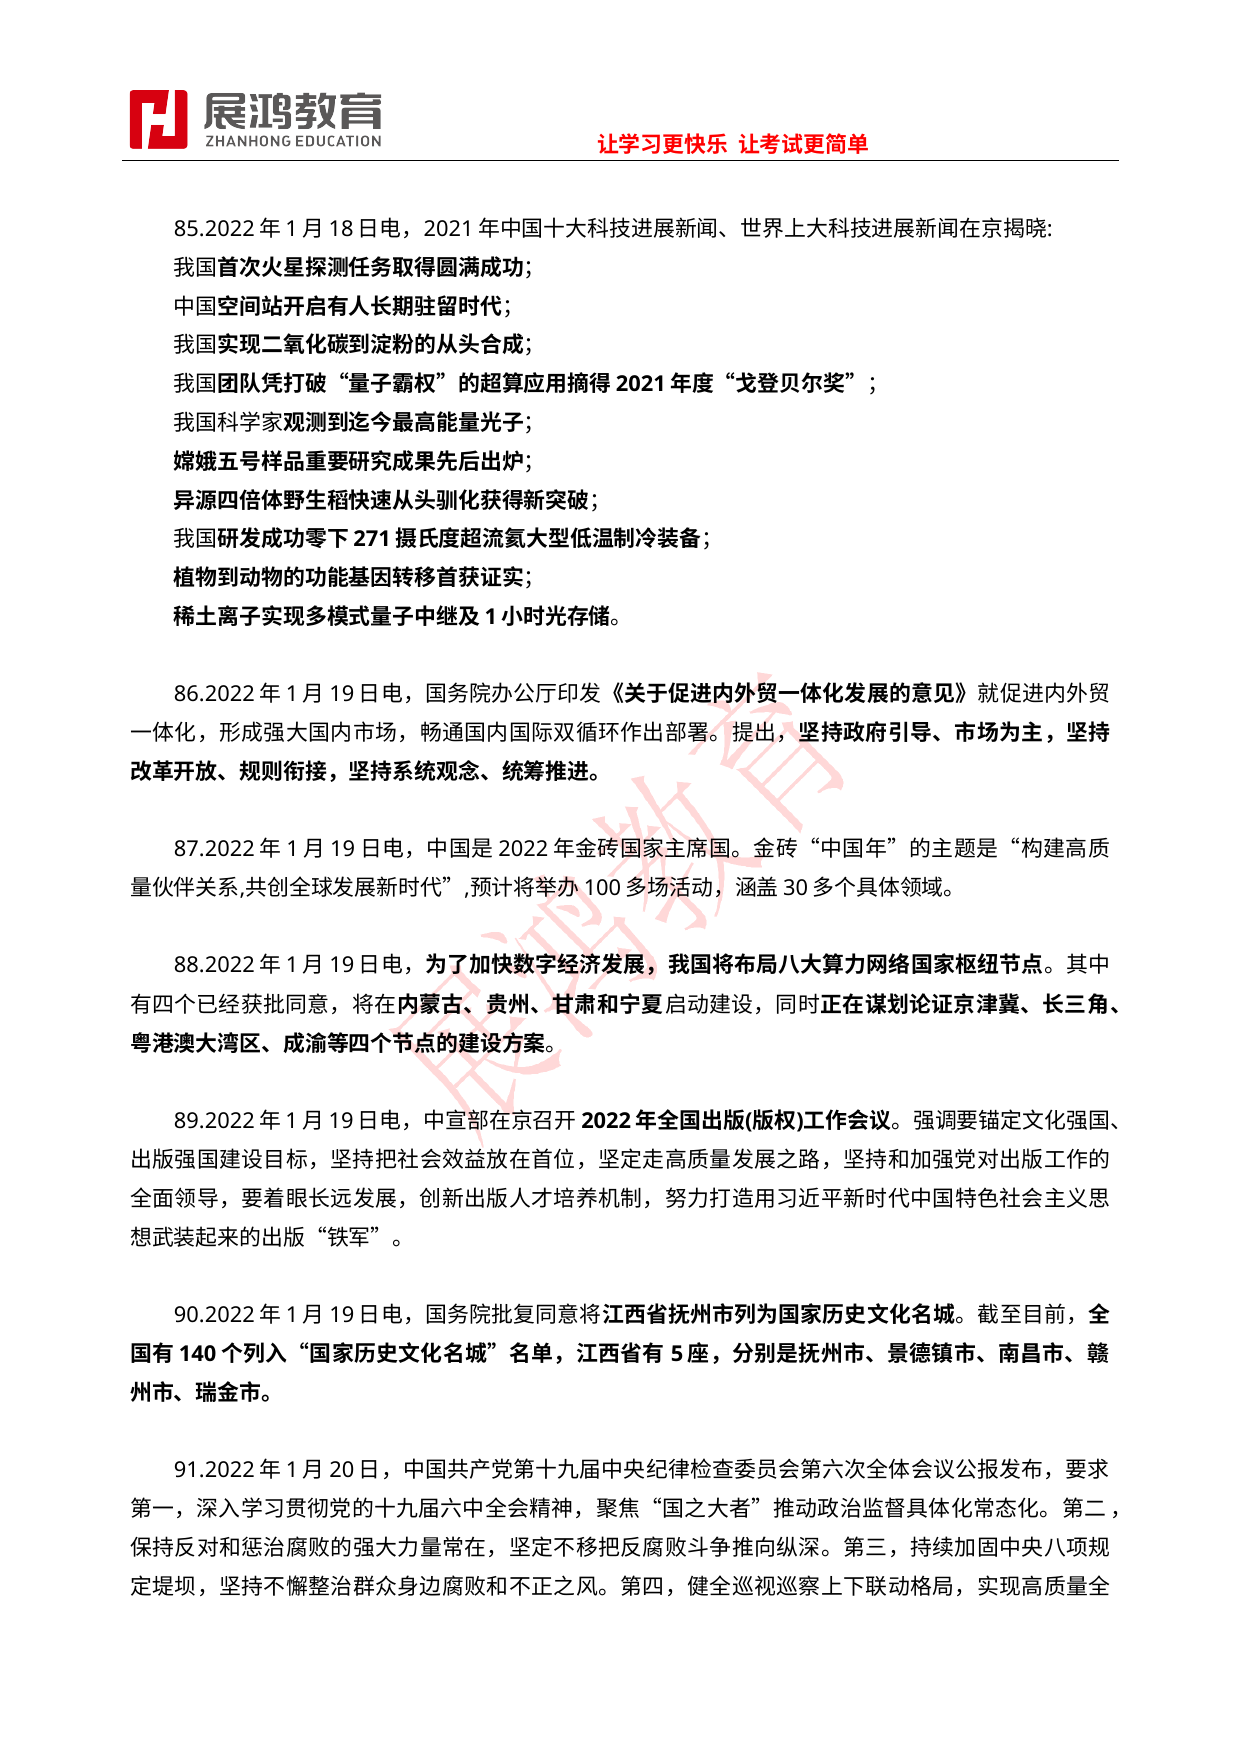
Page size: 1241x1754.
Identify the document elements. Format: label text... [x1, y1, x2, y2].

text 87.2022年1月19日电，中国是2022年金砖国家主席国。金砖“中国年”的主题是“构建高质量伙伴关系,共创全球发展新时代”,预计将举办100多场活动，涵盖30多个具体领域。 [130, 831, 1110, 902]
text 86.2022年1月19日电，国务院办公厅印发《关于促进内外贸一体化发展的意见》就促进内外贸一体化，形成强大国内市场，畅通国内国际双循环作出部署。提出，坚持政府引导、市场为主，坚持改革开放、规则衔接，坚持系统观念、统筹推进。 [130, 676, 1110, 786]
text 89.2022年1月19日电，中宣部在京召开2022年全国出版(版权)工作会议。强调要锚定文化强国、出版强国建设目标，坚持把社会效益放在首位，坚定走高质量发展之路，坚持和加强党对出版工作的全面领导，要着眼长远发展，创新出版人才培养机制，努力打造用习近平新时代中国特色社会主义思想武装起来的出版“铁军”。 [130, 1102, 1110, 1252]
text 我国科学家观测到迄今最高能量光子； [130, 405, 1110, 437]
text 我国首次火星探测任务取得圆满成功； [130, 249, 1110, 282]
text 90.2022年1月19日电，国务院批复同意将江西省抚州市列为国家历史文化名城。截至目前，全国有140个列入“国家历史文化名城”名单，江西省有5座，分别是抚州市、景德镇市、南昌市、赣州市、瑞金市。 [130, 1296, 1110, 1407]
text 85.2022年1月18日电，2021年中国十大科技进展新闻、世界上大科技进展新闻在京揭晓: [130, 211, 1110, 243]
text 88.2022年1月19日电，为了加快数字经济发展，我国将布局八大算力网络国家枢纽节点。其中有四个已经获批同意，将在内蒙古、贵州、甘肃和宁夏启动建设，同时正在谋划论证京津冀、长三角、粤港澳大湾区、成渝等四个节点的建设方案。 [130, 947, 1110, 1058]
text 中国空间站开启有人长期驻留时代； [130, 288, 1110, 321]
text 稀土离子实现多模式量子中继及1小时光存储。 [130, 598, 1110, 631]
picture [129, 90, 382, 149]
text 我国实现二氧化碳到淀粉的从头合成； [130, 327, 1110, 359]
text 嫦娥五号样品重要研究成果先后出炉； [130, 443, 1110, 476]
text 植物到动物的功能基因转移首获证实； [130, 560, 1110, 592]
text 异源四倍体野生稻快速从头驯化获得新突破； [130, 482, 1110, 515]
text 我国团队凭打破“量子霸权”的超算应用摘得2021年度“戈登贝尔奖”； [130, 366, 1110, 398]
text 我国研发成功零下271摄氏度超流氦大型低温制冷装备； [130, 521, 1110, 553]
